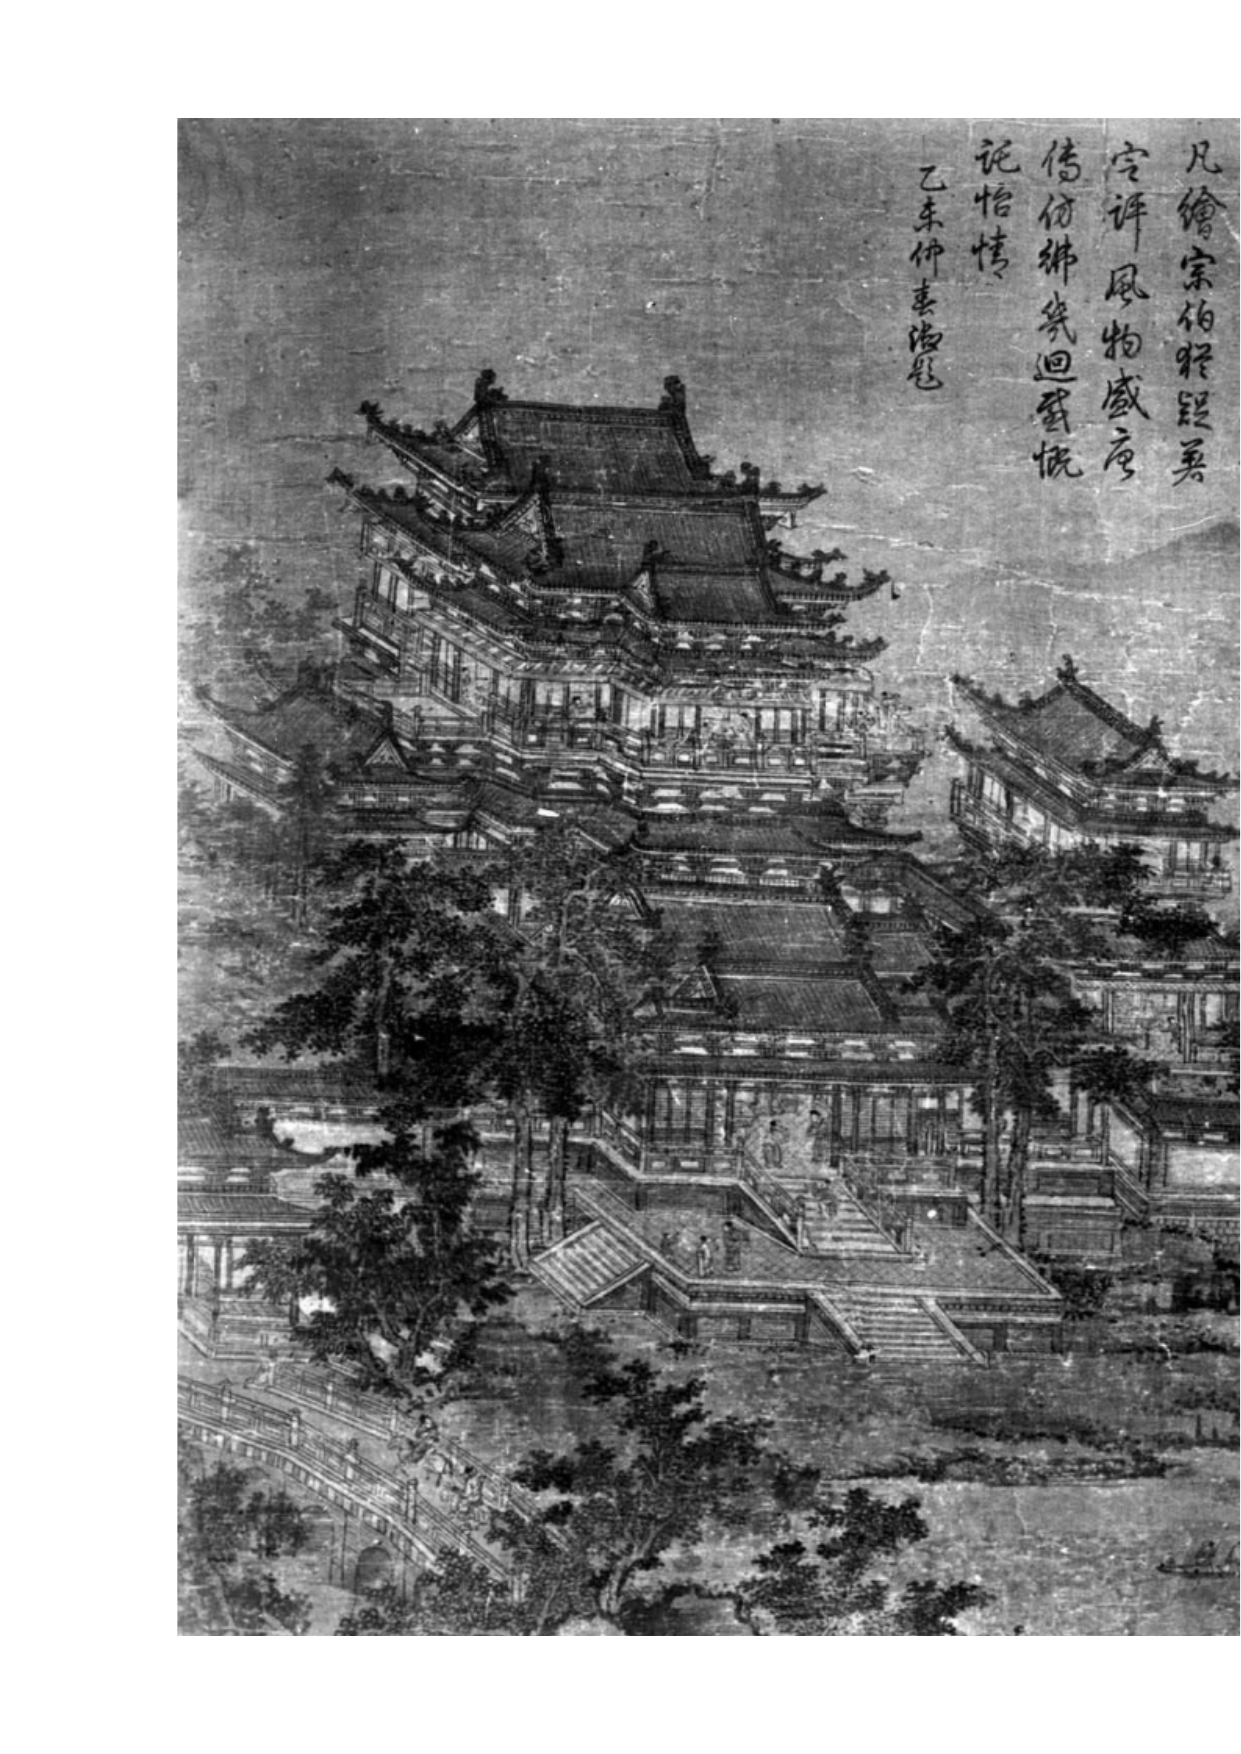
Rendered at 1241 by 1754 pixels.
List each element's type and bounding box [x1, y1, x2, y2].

picture [177, 118, 1241, 1636]
